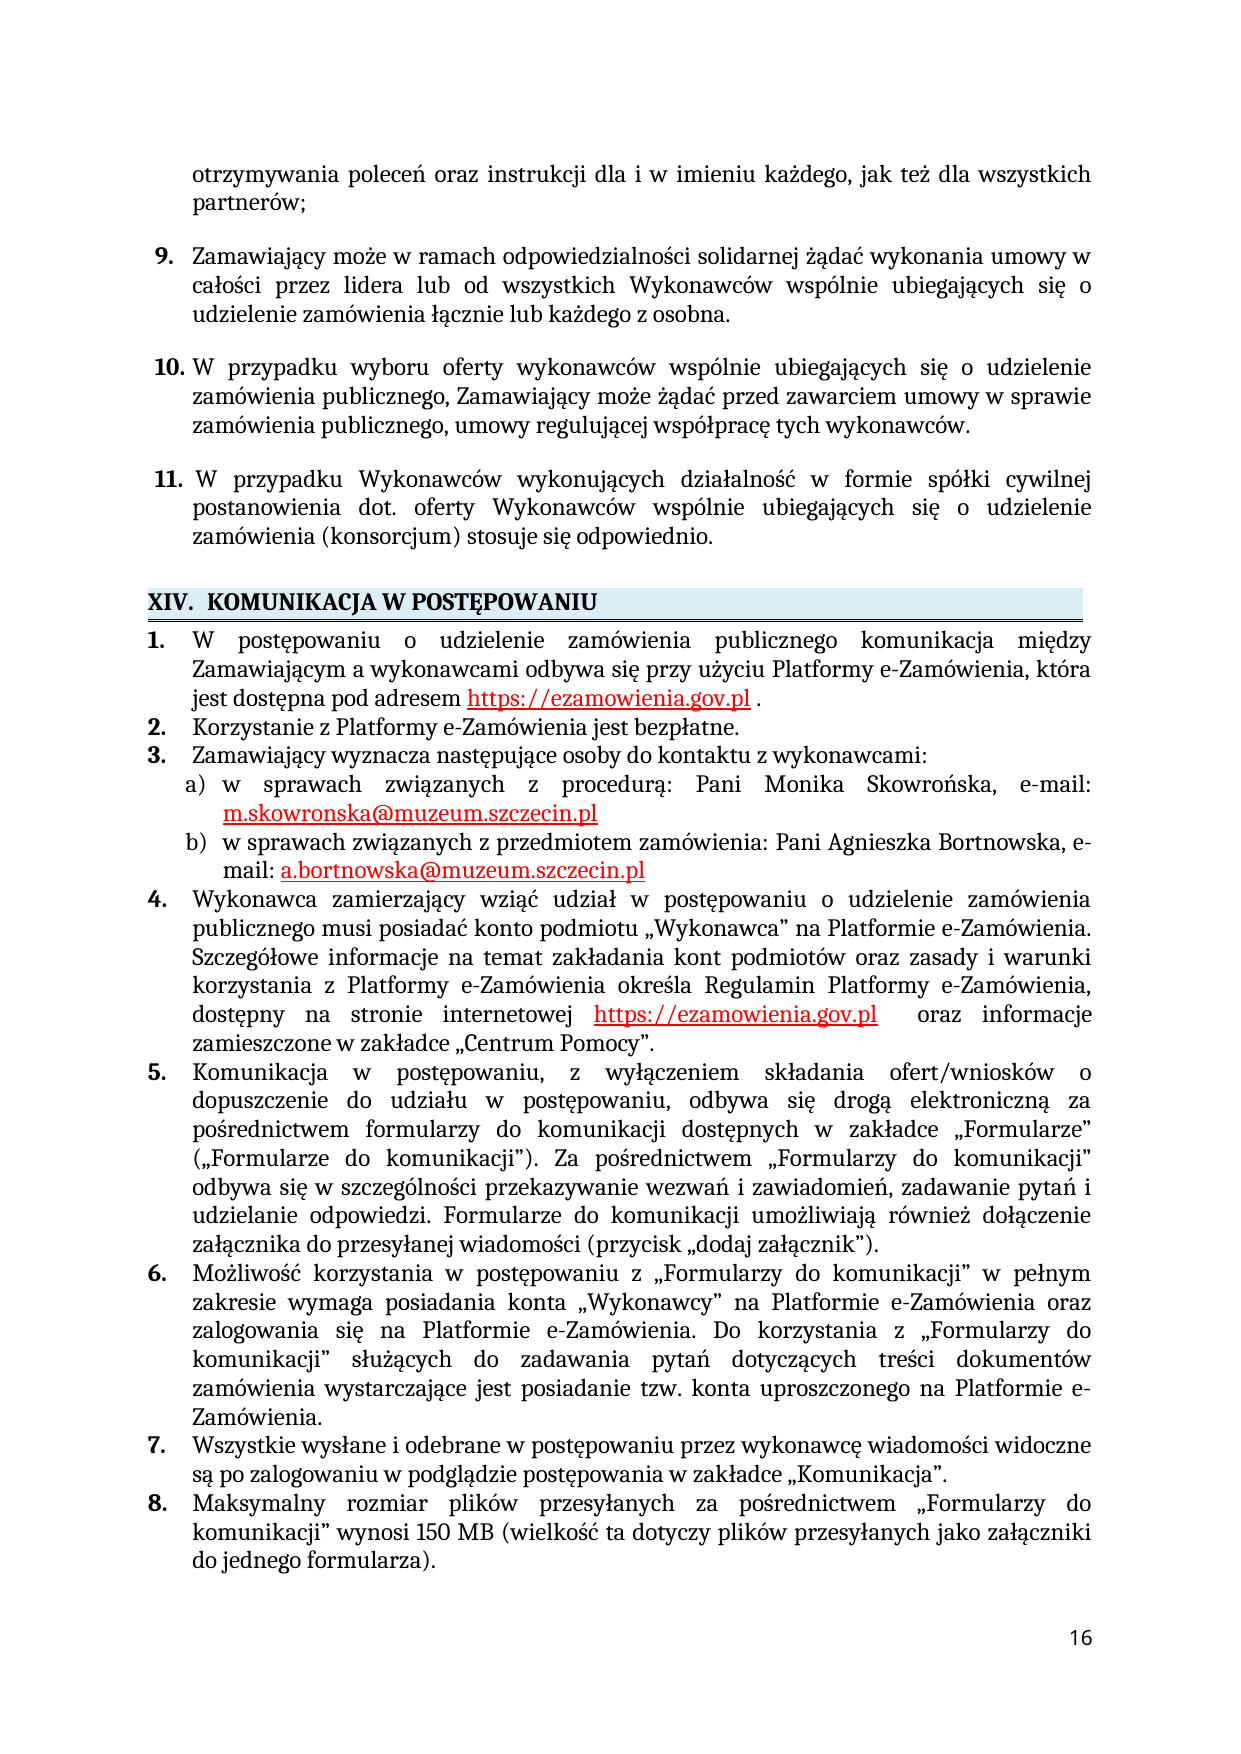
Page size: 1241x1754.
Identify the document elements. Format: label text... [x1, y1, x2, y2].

list Maksymalny rozmiar plików przesyłanych za pośrednictwem „Formularzy do komunikacji” wynosi 150 MB (wielkość ta dotyczy plików przesyłanych jako załączniki do jednego formularza). [148, 1489, 1092, 1575]
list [154, 159, 1092, 217]
list W postępowaniu o udzielenie zamówienia publicznego komunikacja między Zamawiającym a wykonawcami odbywa się przy użyciu Platformy e-Zamówienia, która jest dostępna pod adresem https://ezamowienia.gov.pl . [148, 626, 1092, 713]
list Wszystkie wysłane i odebrane w postępowaniu przez wykonawcę wiadomości widoczne są po zalogowaniu w podglądzie postępowania w zakładce „Komunikacja”. [148, 1431, 1092, 1489]
list w sprawach związanych z procedurą: Pani Monika Skowrońska, e-mail: m.skowronska@muzeum.szczecin.pl [185, 770, 1092, 828]
list Zamawiający wyznacza następujące osoby do kontaktu z wykonawcami: [148, 741, 1092, 770]
list w sprawach związanych z przedmiotem zamówienia: Pani Agnieszka Bortnowska, e-mail: a.bortnowska@muzeum.szczecin.pl [185, 828, 1092, 885]
list Komunikacja w postępowaniu, z wyłączeniem składania ofert/wniosków o dopuszczenie do udziału w postępowaniu, odbywa się drogą elektroniczną za pośrednictwem formularzy do komunikacji dostępnych w zakładce „Formularze” („Formularze do komunikacji”). Za pośrednictwem „Formularzy do komunikacji” odbywa się w szczególności przekazywanie wezwań i zawiadomień, zadawanie pytań i udzielanie odpowiedzi. Formularze do komunikacji umożliwiają również dołączenie załącznika do przesyłanej wiadomości (przycisk „dodaj załącznik”). [148, 1058, 1092, 1259]
list Korzystanie z Platformy e-Zamówienia jest bezpłatne. [148, 713, 1092, 741]
text XIV. KOMUNIKACJA W POSTĘPOWANIU [148, 588, 1083, 619]
list W przypadku wyboru oferty wykonawców wspólnie ubiegających się o udzielenie zamówienia publicznego, Zamawiający może żądać przed zawarciem umowy w sprawie zamówienia publicznego, umowy regulującej współpracę tych wykonawców. [154, 353, 1092, 439]
list Zamawiający może w ramach odpowiedzialności solidarnej żądać wykonania umowy w całości przez lidera lub od wszystkich Wykonawców wspólnie ubiegających się o udzielenie zamówienia łącznie lub każdego z osobna. [154, 242, 1092, 328]
list W przypadku Wykonawców wykonujących działalność w formie spółki cywilnej postanowienia dot. oferty Wykonawców wspólnie ubiegających się o udzielenie zamówienia (konsorcjum) stosuje się odpowiednio. [154, 464, 1092, 551]
list Wykonawca zamierzający wziąć udział w postępowaniu o udzielenie zamówienia publicznego musi posiadać konto podmiotu „Wykonawca” na Platformie e-Zamówienia. Szczegółowe informacje na temat zakładania kont podmiotów oraz zasady i warunki korzystania z Platformy e-Zamówienia określa Regulamin Platformy e-Zamówienia, dostępny na stronie internetowej https://ezamowienia.gov.pl oraz informacje zamieszczone w zakładce „Centrum Pomocy”. [148, 885, 1092, 1058]
list Możliwość korzystania w postępowaniu z „Formularzy do komunikacji” w pełnym zakresie wymaga posiadania konta „Wykonawcy” na Platformie e-Zamówienia oraz zalogowania się na Platformie e-Zamówienia. Do korzystania z „Formularzy do komunikacji” służących do zadawania pytań dotyczących treści dokumentów zamówienia wystarczające jest posiadanie tzw. konta uproszczonego na Platformie e-Zamówienia. [148, 1259, 1092, 1431]
